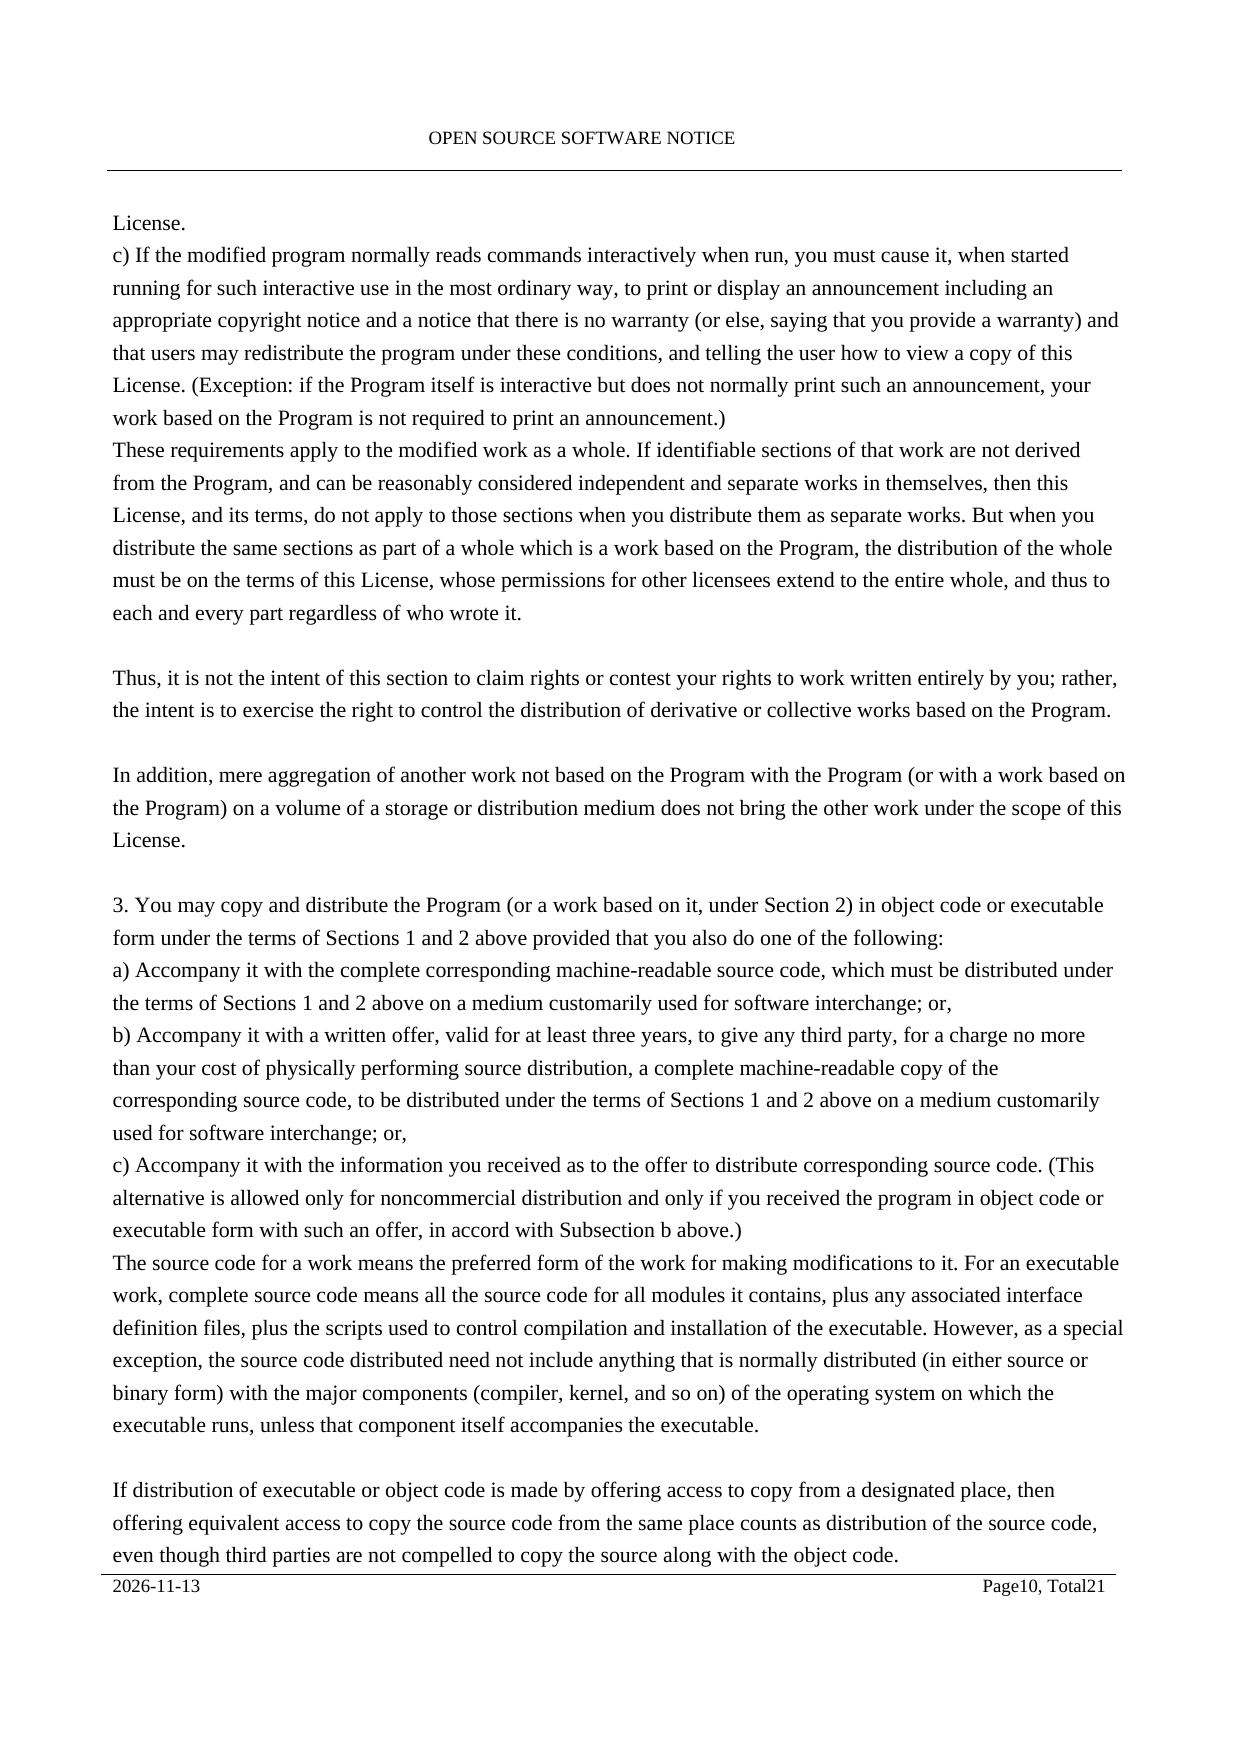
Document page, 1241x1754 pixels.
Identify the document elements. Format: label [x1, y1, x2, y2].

text [112, 206, 1128, 1571]
